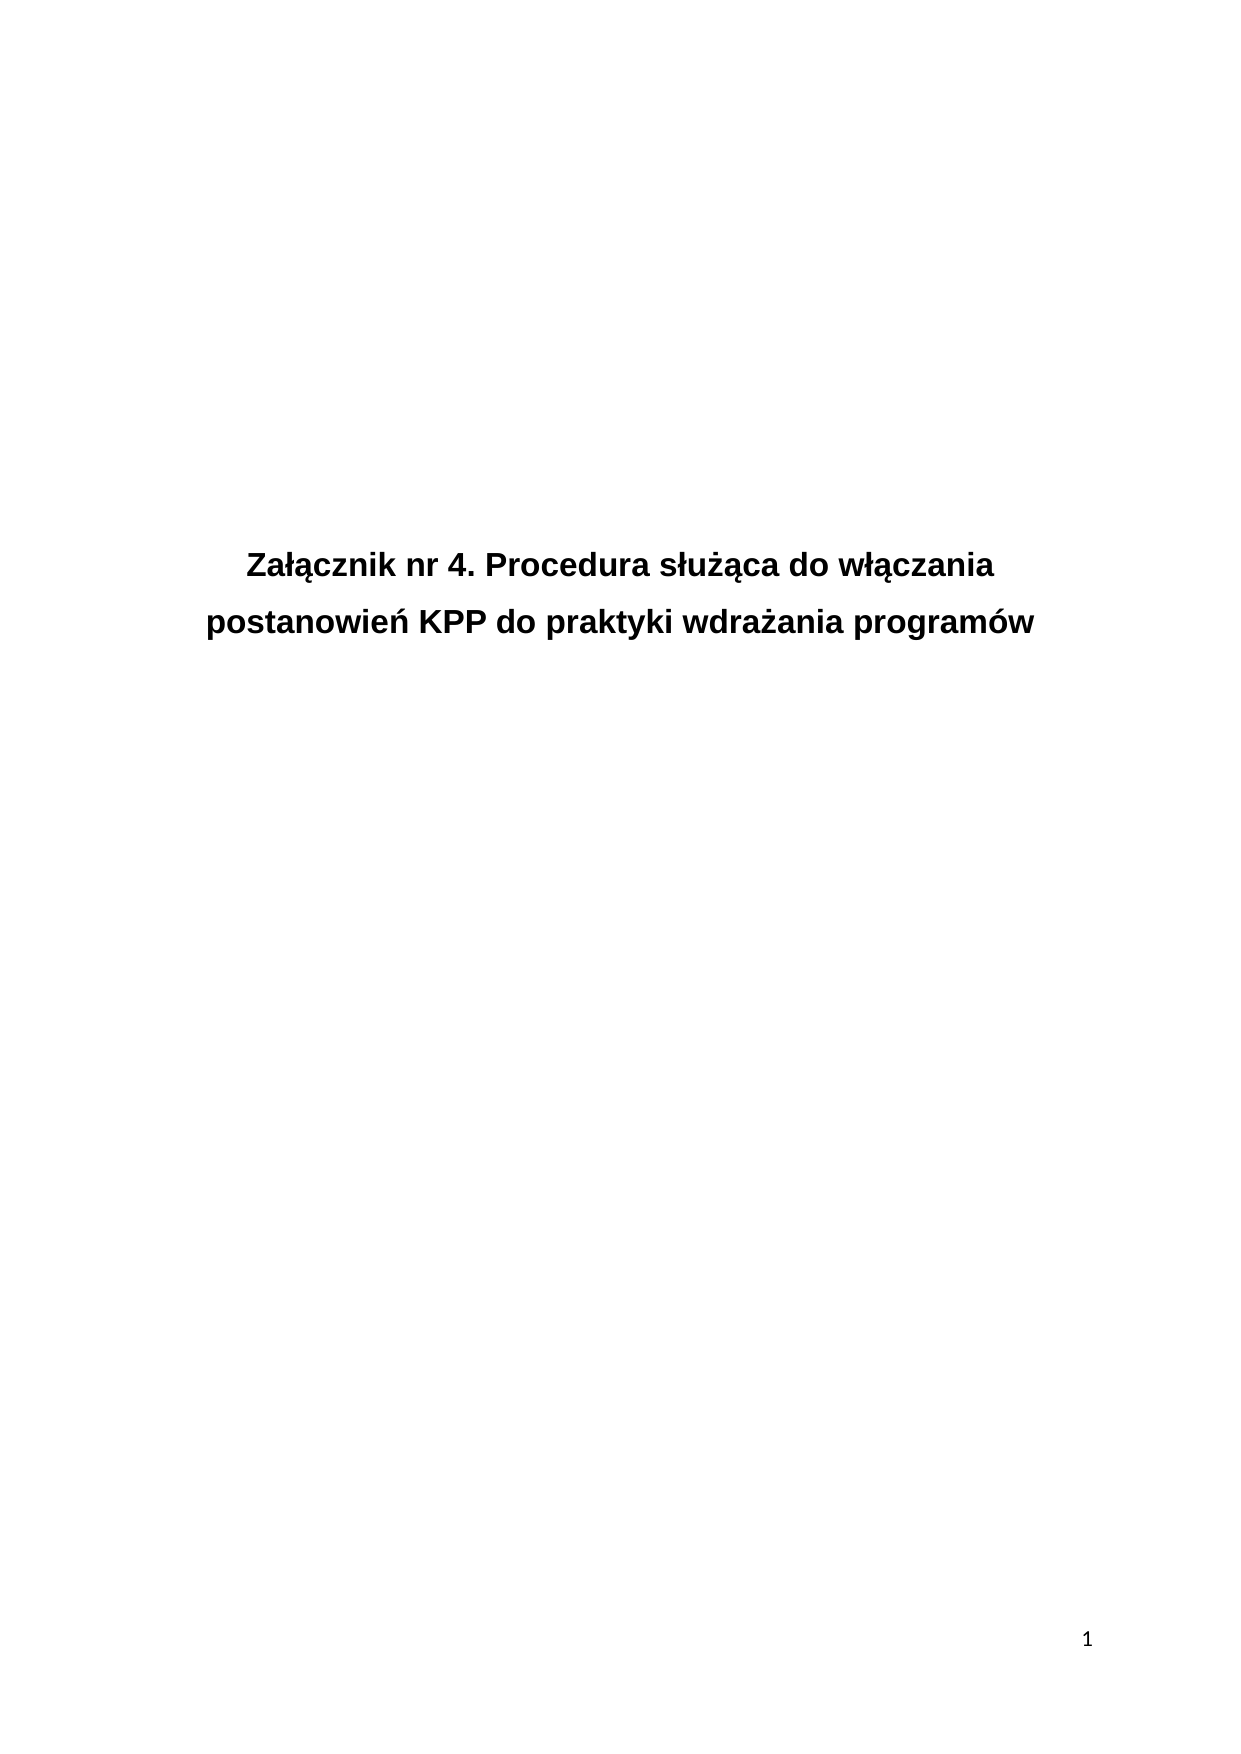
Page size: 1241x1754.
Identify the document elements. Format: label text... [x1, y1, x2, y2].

text Załącznik nr 4. Procedura służąca do włączania postanowień KPP do praktyki wdrażania programów [148, 545, 1093, 641]
